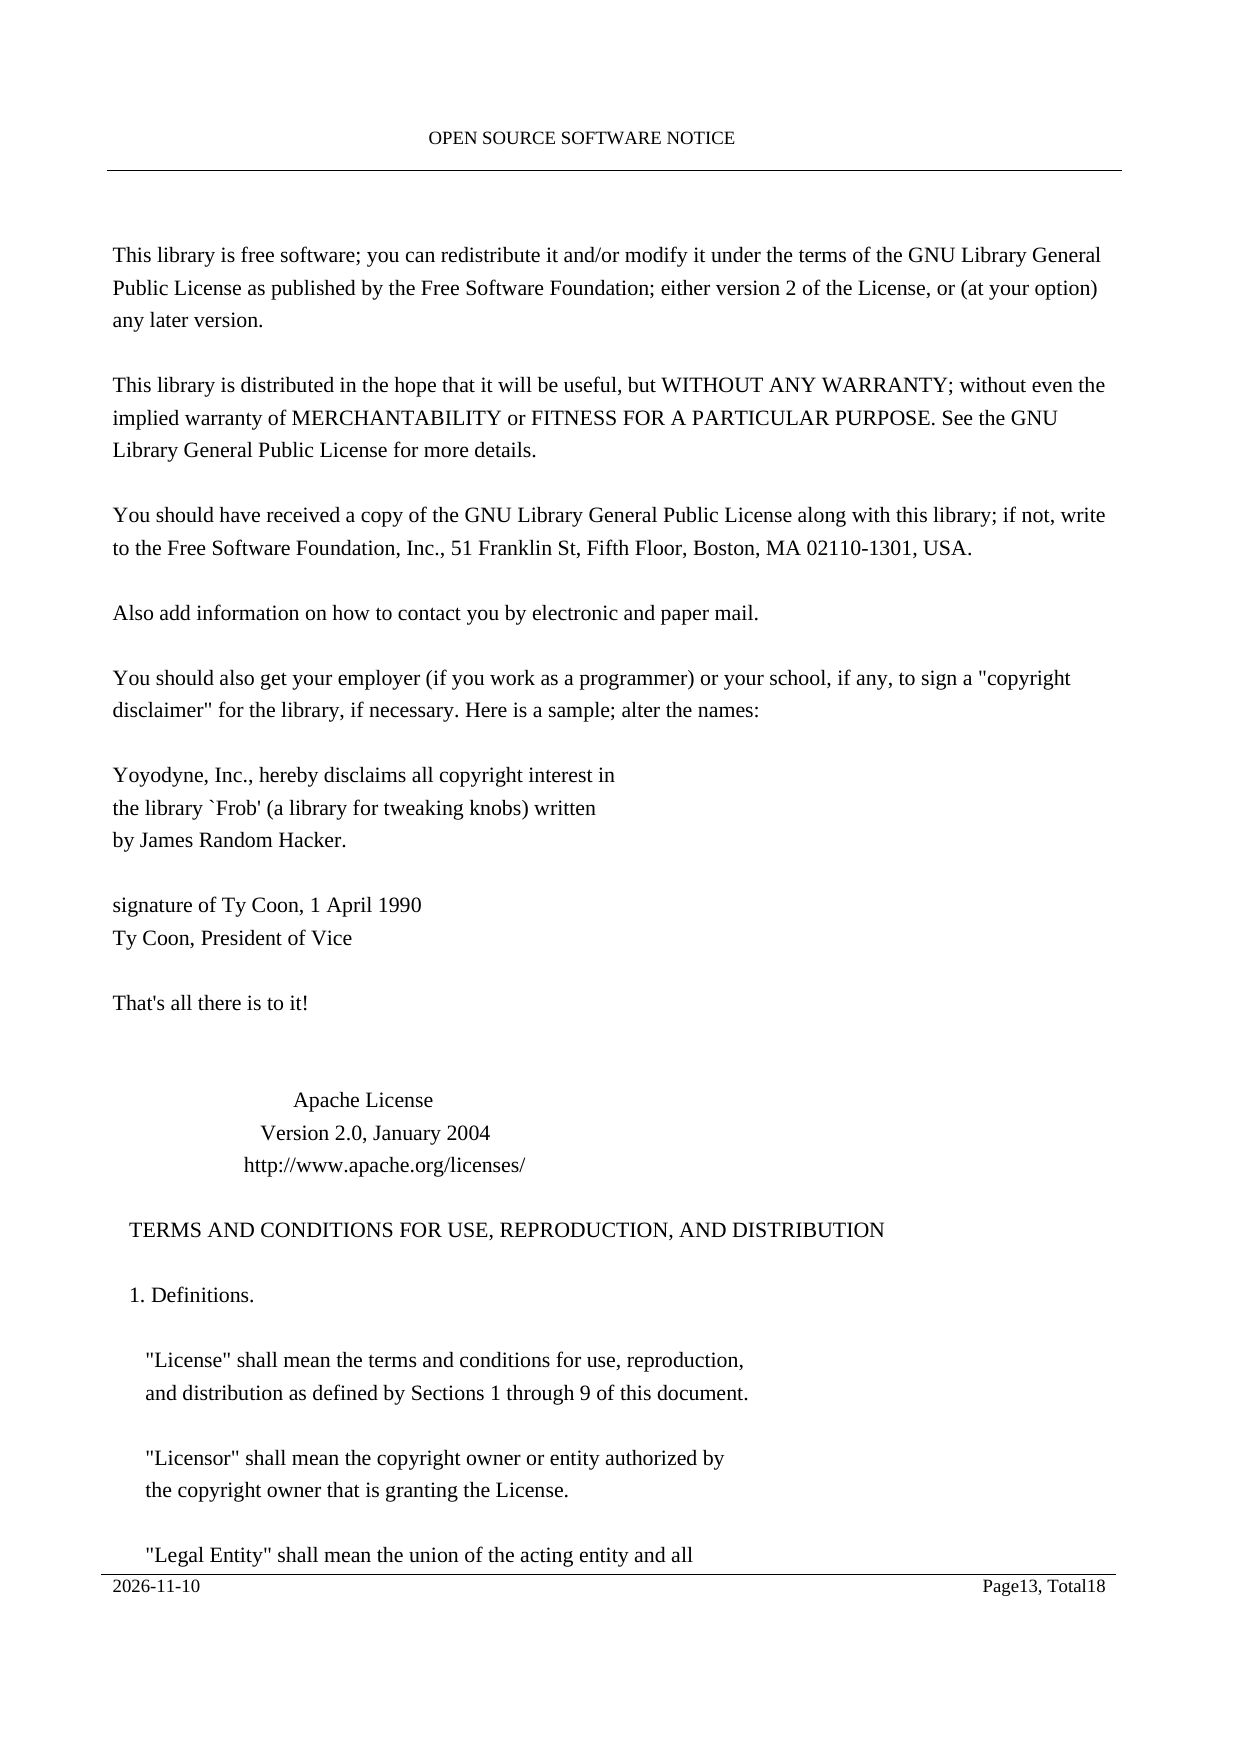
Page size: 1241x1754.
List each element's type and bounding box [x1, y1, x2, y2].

text [112, 206, 1128, 1571]
